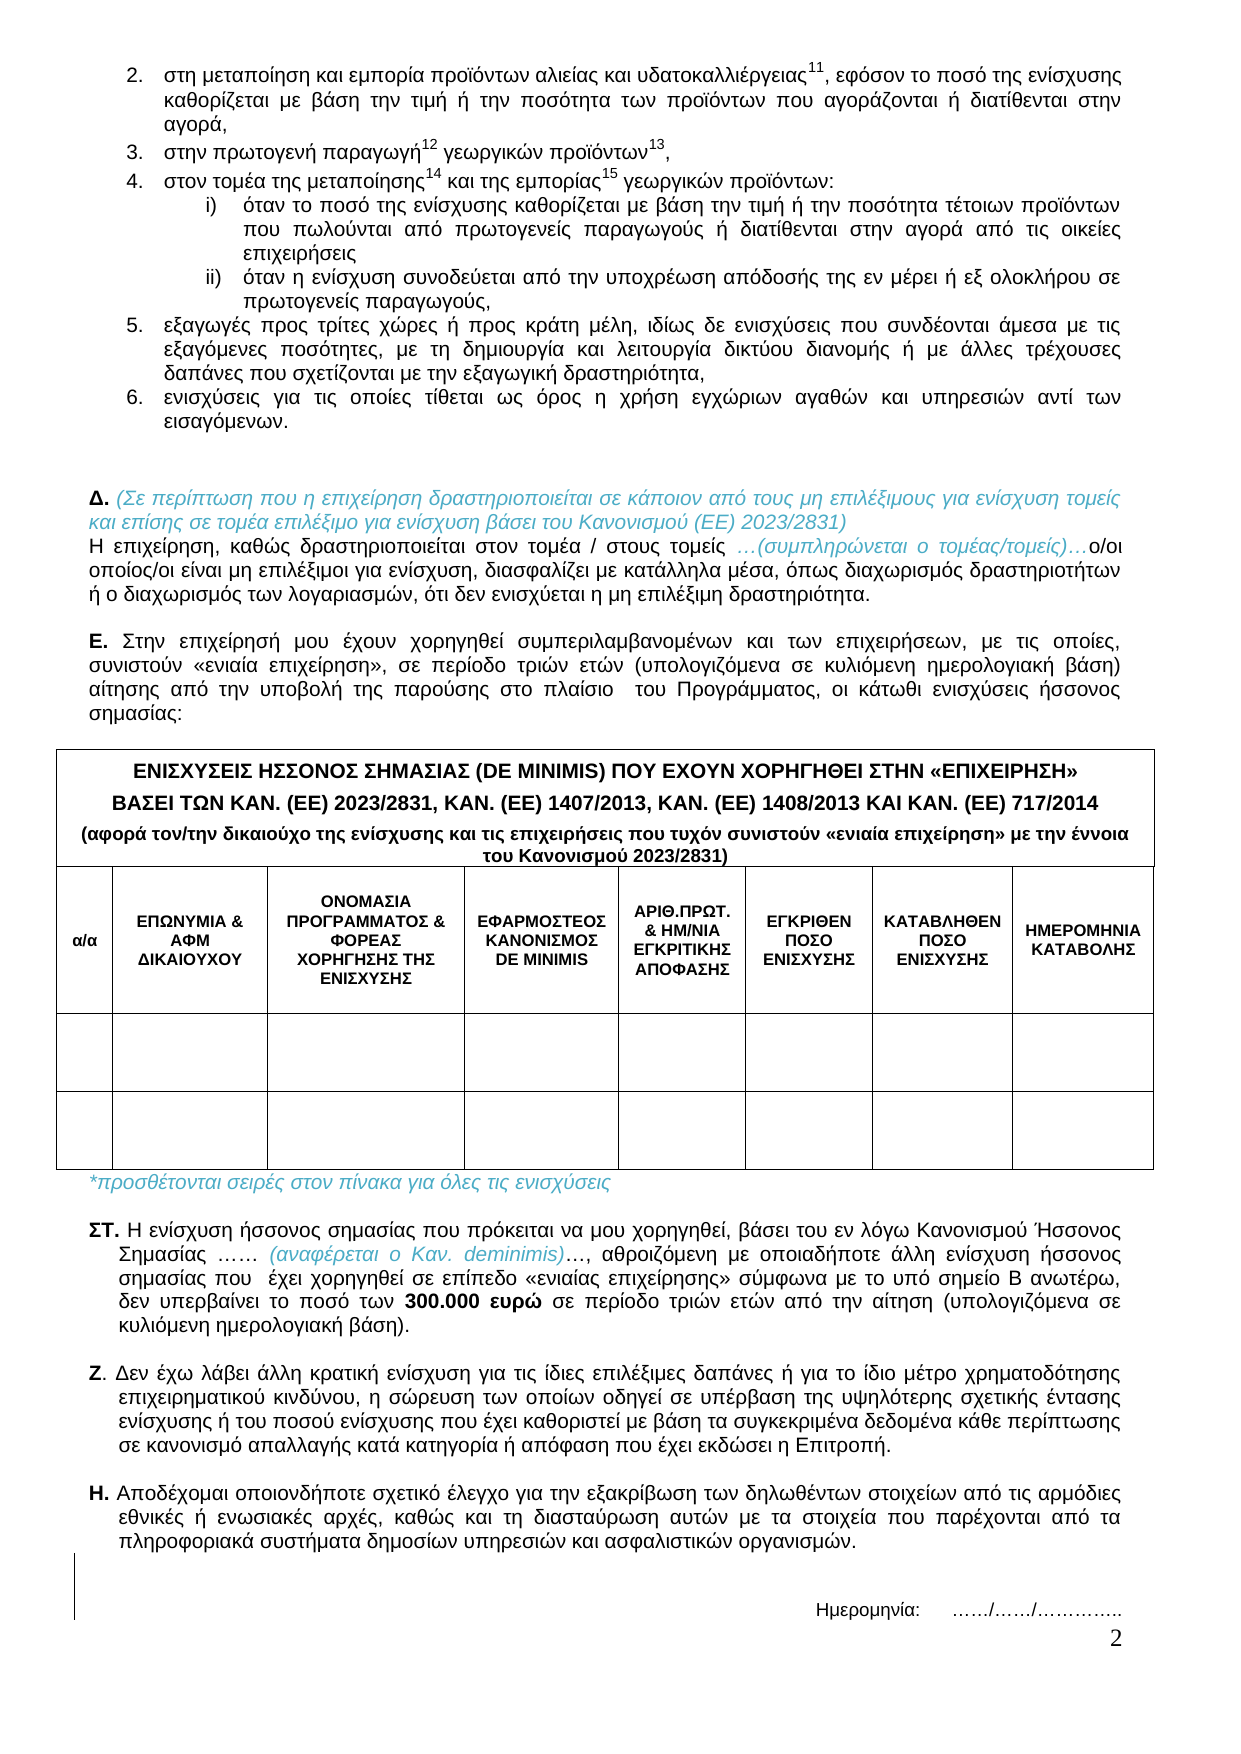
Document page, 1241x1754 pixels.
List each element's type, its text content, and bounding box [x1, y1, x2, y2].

table_cell [113, 1014, 267, 1091]
table_cell ΕΠΩΝΥΜΙΑ & ΑΦΜ ΔΙΚΑΙΟΥΧΟΥ [113, 867, 267, 1013]
list όταν η ενίσχυση συνοδεύεται από την υποχρέωση απόδοσής της εν μέρει ή εξ ολοκλήρου σε πρωτογενείς παραγωγούς, [205, 265, 1122, 313]
table_cell [57, 1014, 112, 1091]
table_cell [465, 1092, 618, 1168]
text Ε. Στην επιχείρησή μου έχουν χορηγηθεί συμπεριλαμβανομένων και των επιχειρήσεων, με τις οποίες, συνιστούν «ενιαία επιχείρηση», σε περίοδο τριών ετών (υπολογιζόμενα σε κυλιόμενη ημερολογιακή βάση) αίτησης από την υποβολή της παρούσης στο πλαίσιο του Προγράμματος, οι κάτωθι ενισχύσεις ήσσονος σημασίας: [89, 629, 1122, 725]
list στην πρωτογενή παραγωγή γεωργικών προϊόντων, [126, 136, 1122, 164]
table_cell ΑΡΙΘ.ΠΡΩΤ. & ΗΜ/ΝΙΑ ΕΓΚΡΙΤΙΚΗΣ ΑΠΟΦΑΣΗΣ [619, 867, 745, 1013]
table_cell [268, 1092, 464, 1168]
table_cell [1013, 1014, 1153, 1091]
table_cell ΟΝΟΜΑΣΙΑ ΠΡΟΓΡΑΜΜΑΤΟΣ & ΦΟΡΕΑΣ ΧΟΡΗΓΗΣΗΣ ΤΗΣ ΕΝΙΣΧΥΣΗΣ [268, 867, 464, 1013]
table_cell ΚΑΤΑΒΛΗΘΕΝ ΠΟΣΟ ΕΝΙΣΧΥΣΗΣ [873, 867, 1012, 1013]
table_cell [746, 1092, 872, 1168]
table_cell ΕΦΑΡΜΟΣΤΕΟΣ ΚΑΝΟΝΙΣΜΟΣ DE MINIMIS [465, 867, 618, 1013]
text Η επιχείρηση, καθώς δραστηριοποιείται στον τομέα / στους τομείς …(συμπληρώνεται ο τομέας/τομείς)…ο/οι οποίος/οι είναι μη επιλέξιμοι για ενίσχυση, διασφαλίζει με κατάλληλα μέσα, όπως διαχωρισμός δραστηριοτήτων ή ο διαχωρισμός των λογαριασμών, ότι δεν ενισχύεται η μη επιλέξιμη δραστηριότητα. [89, 533, 1122, 605]
table_cell [619, 1092, 745, 1168]
table_header ΕΝΙΣΧΥΣΕΙΣ ΗΣΣΟΝΟΣ ΣΗΜΑΣΙΑΣ (DE MINIMIS) ΠΟΥ ΕΧΟΥΝ ΧΟΡΗΓΗΘΕΙ ΣΤΗΝ «ΕΠΙΧΕΙΡΗΣΗ» ΒΑΣΕΙ ΤΩΝ ΚΑΝ. (ΕΕ) 2023/2831, ΚΑΝ. (ΕΕ) 1407/2013, ΚΑΝ. (ΕΕ) 1408/2013 ΚΑΙ ΚΑΝ. (ΕΕ) 717/2014 (αφορά τον/την δικαιούχο της ενίσχυσης και τις επιχειρήσεις που τυχόν συνιστούν «ενιαία επιχείρηση» με την έννοια του Κανονισμού 2023/2831) [57, 750, 1154, 866]
table_cell [57, 1092, 112, 1168]
table_cell [465, 1014, 618, 1091]
table_cell ΗΜΕΡΟΜΗΝΙΑ ΚΑΤΑΒΟΛΗΣ [1013, 867, 1153, 1013]
table_cell [619, 1014, 745, 1091]
text Ημερομηνία: ……/……/………….. [89, 1598, 1122, 1620]
table_cell [873, 1092, 1012, 1168]
table_cell [113, 1092, 267, 1168]
list στη μεταποίηση και εμπορία προϊόντων αλιείας και υδατοκαλλιέργειας, εφόσον το ποσό της ενίσχυσης καθορίζεται με βάση την τιμή ή την ποσότητα των προϊόντων που αγοράζονται ή διατίθενται στην αγορά, [126, 59, 1122, 136]
list εξαγωγές προς τρίτες χώρες ή προς κράτη μέλη, ιδίως δε ενισχύσεις που συνδέονται άμεσα με τις εξαγόμενες ποσότητες, με τη δημιουργία και λειτουργία δικτύου διανομής ή με άλλες τρέχουσες δαπάνες που σχετίζονται με την εξαγωγική δραστηριότητα, [126, 313, 1122, 385]
table_cell [873, 1014, 1012, 1091]
table_cell [268, 1014, 464, 1091]
text Η. Αποδέχομαι οποιονδήποτε σχετικό έλεγχο για την εξακρίβωση των δηλωθέντων στοιχείων από τις αρμόδιες εθνικές ή ενωσιακές αρχές, καθώς και τη διασταύρωση αυτών με τα στοιχεία που παρέχονται από τα πληροφοριακά συστήματα δημοσίων υπηρεσιών και ασφαλιστικών οργανισμών. [89, 1481, 1122, 1553]
text Ζ. Δεν έχω λάβει άλλη κρατική ενίσχυση για τις ίδιες επιλέξιμες δαπάνες ή για το ίδιο μέτρο χρηματοδότησης επιχειρηματικού κινδύνου, η σώρευση των οποίων οδηγεί σε υπέρβαση της υψηλότερης σχετικής έντασης ενίσχυσης ή του ποσού ενίσχυσης που έχει καθοριστεί με βάση τα συγκεκριμένα δεδομένα κάθε περίπτωσης σε κανονισμό απαλλαγής κατά κατηγορία ή απόφαση που έχει εκδώσει η Επιτροπή. [89, 1361, 1122, 1457]
text ΣΤ. Η ενίσχυση ήσσονος σημασίας που πρόκειται να μου χορηγηθεί, βάσει του εν λόγω Κανονισμού Ήσσονος Σημασίας …… (αναφέρεται ο Καν. deminimis)…, αθροιζόμενη με οποιαδήποτε άλλη ενίσχυση ήσσονος σημασίας που έχει χορηγηθεί σε επίπεδο «ενιαίας επιχείρησης» σύμφωνα με το υπό σημείο Β ανωτέρω, δεν υπερβαίνει το ποσό των 300.000 ευρώ σε περίοδο τριών ετών από την αίτηση (υπολογιζόμενα σε κυλιόμενη ημερολογιακή βάση). [89, 1217, 1122, 1337]
list στον τομέα της μεταποίησης και της εμπορίας γεωργικών προϊόντων: [126, 164, 1122, 193]
list όταν το ποσό της ενίσχυσης καθορίζεται με βάση την τιμή ή την ποσότητα τέτοιων προϊόντων που πωλούνται από πρωτογενείς παραγωγούς ή διατίθενται στην αγορά από τις οικείες επιχειρήσεις [205, 193, 1122, 265]
table_cell [1013, 1092, 1153, 1168]
table_cell ΕΓΚΡΙΘΕΝ ΠΟΣΟ ΕΝΙΣΧΥΣΗΣ [746, 867, 872, 1013]
table_cell α/α [57, 867, 112, 1013]
text *προσθέτονται σειρές στον πίνακα για όλες τις ενισχύσεις [89, 1170, 1122, 1193]
table_cell [746, 1014, 872, 1091]
text Δ. (Σε περίπτωση που η επιχείρηση δραστηριοποιείται σε κάποιον από τους μη επιλέξιμους για ενίσχυση τομείς και επίσης σε τομέα επιλέξιμο για ενίσχυση βάσει του Κανονισμού (ΕΕ) 2023/2831) [89, 486, 1122, 533]
list ενισχύσεις για τις οποίες τίθεται ως όρος η χρήση εγχώριων αγαθών και υπηρεσιών αντί των εισαγόμενων. [126, 385, 1122, 433]
